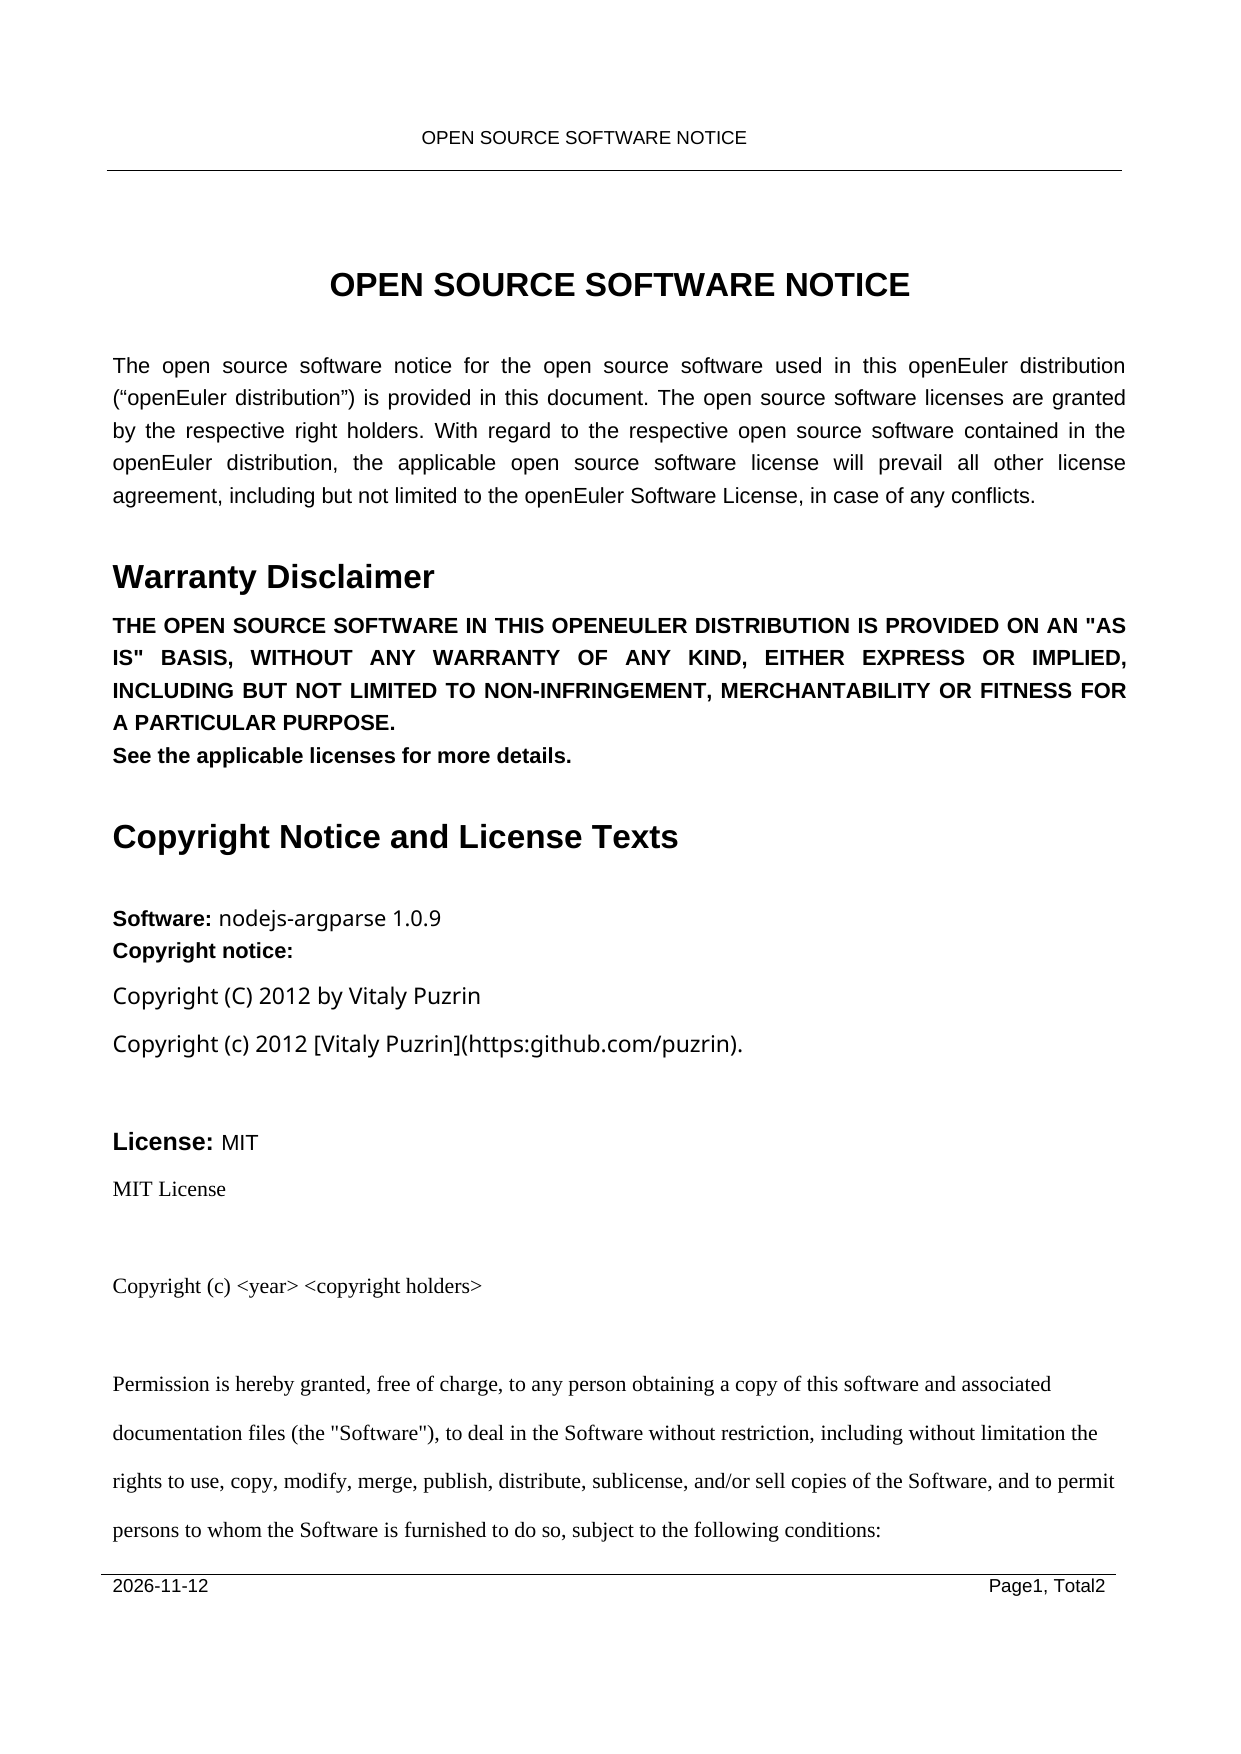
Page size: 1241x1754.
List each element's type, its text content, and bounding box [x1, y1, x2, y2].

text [112, 1172, 1128, 1546]
text Copyright Notice and License Texts [112, 804, 1128, 869]
text The open source software notice for the open source software used in this openEuler distribution (“openEuler distribution”) is provided in this document. The open source software licenses are granted by the respective right holders. With regard to the respective open source software contained in the openEuler distribution, the applicable open source software license will prevail all other license agreement, including but not limited to the openEuler Software License, in case of any conflicts. [112, 349, 1128, 511]
text THE OPEN SOURCE SOFTWARE IN THIS OPENEULER DISTRIBUTION IS PROVIDED ON AN "AS IS" BASIS, WITHOUT ANY WARRANTY OF ANY KIND, EITHER EXPRESS OR IMPLIED, INCLUDING BUT NOT LIMITED TO NON-INFRINGEMENT, MERCHANTABILITY OR FITNESS FOR A PARTICULAR PURPOSE. See the applicable licenses for more details. [112, 609, 1128, 771]
text Software: nodejs-argparse 1.0.9 [112, 901, 1128, 934]
text OPEN SOURCE SOFTWARE NOTICE [112, 251, 1128, 316]
text License: MIT [112, 1125, 1128, 1158]
text Warranty Disclaimer [112, 544, 1128, 609]
text Copyright (C) 2012 by Vitaly Puzrin Copyright (c) 2012 [Vitaly Puzrin](https:github.com/puzrin). [112, 979, 1128, 1109]
text Copyright notice: [112, 934, 1128, 966]
